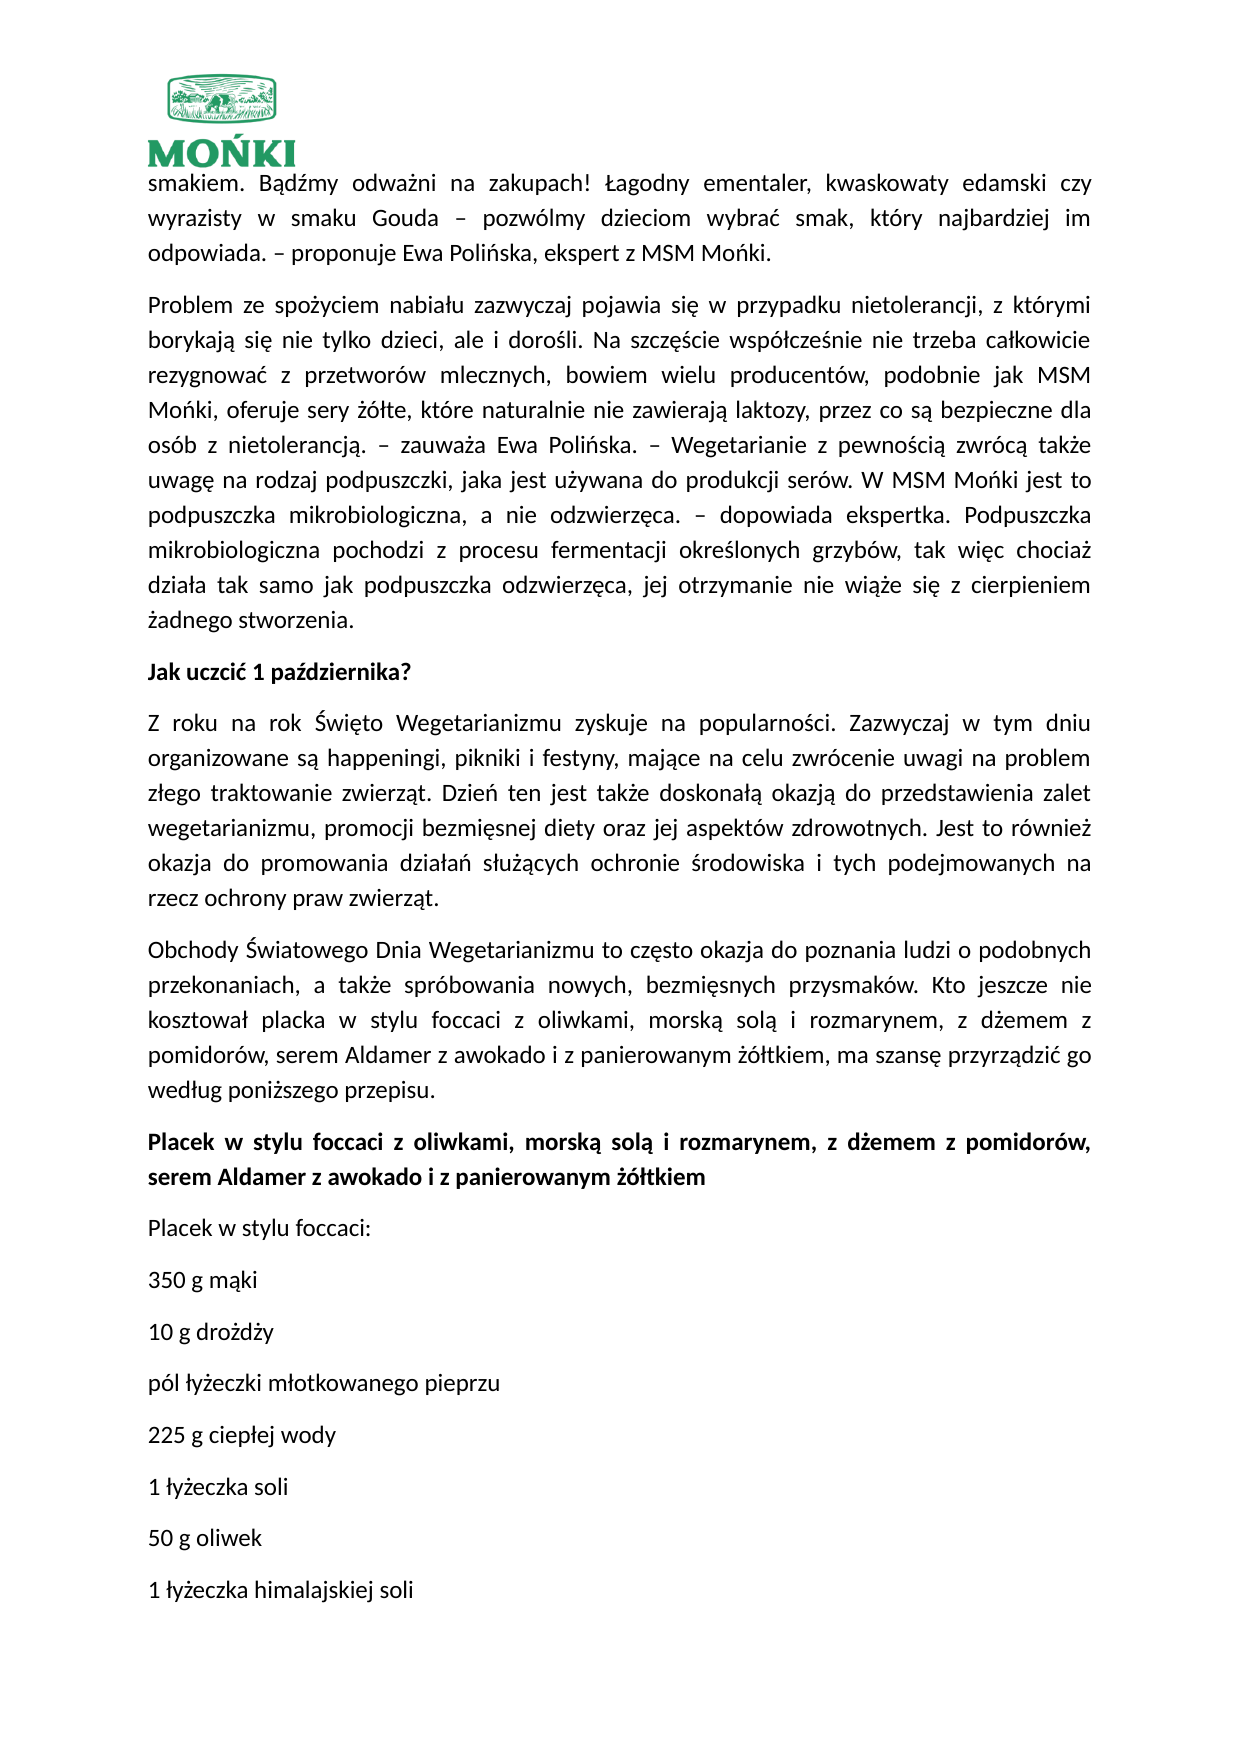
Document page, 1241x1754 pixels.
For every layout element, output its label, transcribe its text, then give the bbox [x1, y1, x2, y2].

text Z roku na rok Święto Wegetarianizmu zyskuje na popularności. Zazwyczaj w tym dniu organizowane są happeningi, pikniki i festyny, mające na celu zwrócenie uwagi na problem złego traktowanie zwierząt. Dzień ten jest także doskonałą okazją do przedstawienia zalet wegetarianizmu, promocji bezmięsnej diety oraz jej aspektów zdrowotnych. Jest to również okazja do promowania działań służących ochronie środowiska i tych podejmowanych na rzecz ochrony praw zwierząt. [148, 707, 1093, 913]
text 10 g drożdży [148, 1316, 1093, 1346]
text 1 łyżeczka soli [148, 1471, 1093, 1501]
text pól łyżeczki młotkowanego pieprzu [148, 1367, 1093, 1398]
text Jak uczcić 1 października? [148, 656, 1093, 686]
text 350 g mąki [148, 1264, 1093, 1295]
text Problem ze spożyciem nabiału zazwyczaj pojawia się w przypadku nietolerancji, z którymi borykają się nie tylko dzieci, ale i dorośli. Na szczęście współcześnie nie trzeba całkowicie rezygnować z przetworów mlecznych, bowiem wielu producentów, podobnie jak MSM Mońki, oferuje sery żółte, które naturalnie nie zawierają laktozy, przez co są bezpieczne dla osób z nietolerancją. – zauważa Ewa Polińska. – Wegetarianie z pewnością zwrócą także uwagę na rodzaj podpuszczki, jaka jest używana do produkcji serów. W MSM Mońki jest to podpuszczka mikrobiologiczna, a nie odzwierzęca. – dopowiada ekspertka. Podpuszczka mikrobiologiczna pochodzi z procesu fermentacji określonych grzybów, tak więc chociaż działa tak samo jak podpuszczka odzwierzęca, jej otrzymanie nie wiąże się z cierpieniem żadnego stworzenia. [148, 289, 1093, 635]
text 1 łyżeczka himalajskiej soli [148, 1574, 1093, 1605]
text Obchody Światowego Dnia Wegetarianizmu to często okazja do poznania ludzi o podobnych przekonaniach, a także spróbowania nowych, bezmięsnych przysmaków. Kto jeszcze nie kosztował placka w stylu foccaci z oliwkami, morską solą i rozmarynem, z dżemem z pomidorów, serem Aldamer z awokado i z panierowanym żółtkiem, ma szansę przyrządzić go według poniższego przepisu. [148, 934, 1093, 1105]
text Placek w stylu foccaci z oliwkami, morską solą i rozmarynem, z dżemem z pomidorów, serem Aldamer z awokado i z panierowanym żółtkiem [148, 1126, 1093, 1191]
text 225 g ciepłej wody [148, 1419, 1093, 1450]
text 50 g oliwek [148, 1522, 1093, 1553]
picture [147, 73, 296, 168]
text Placek w stylu foccaci: [148, 1212, 1093, 1243]
